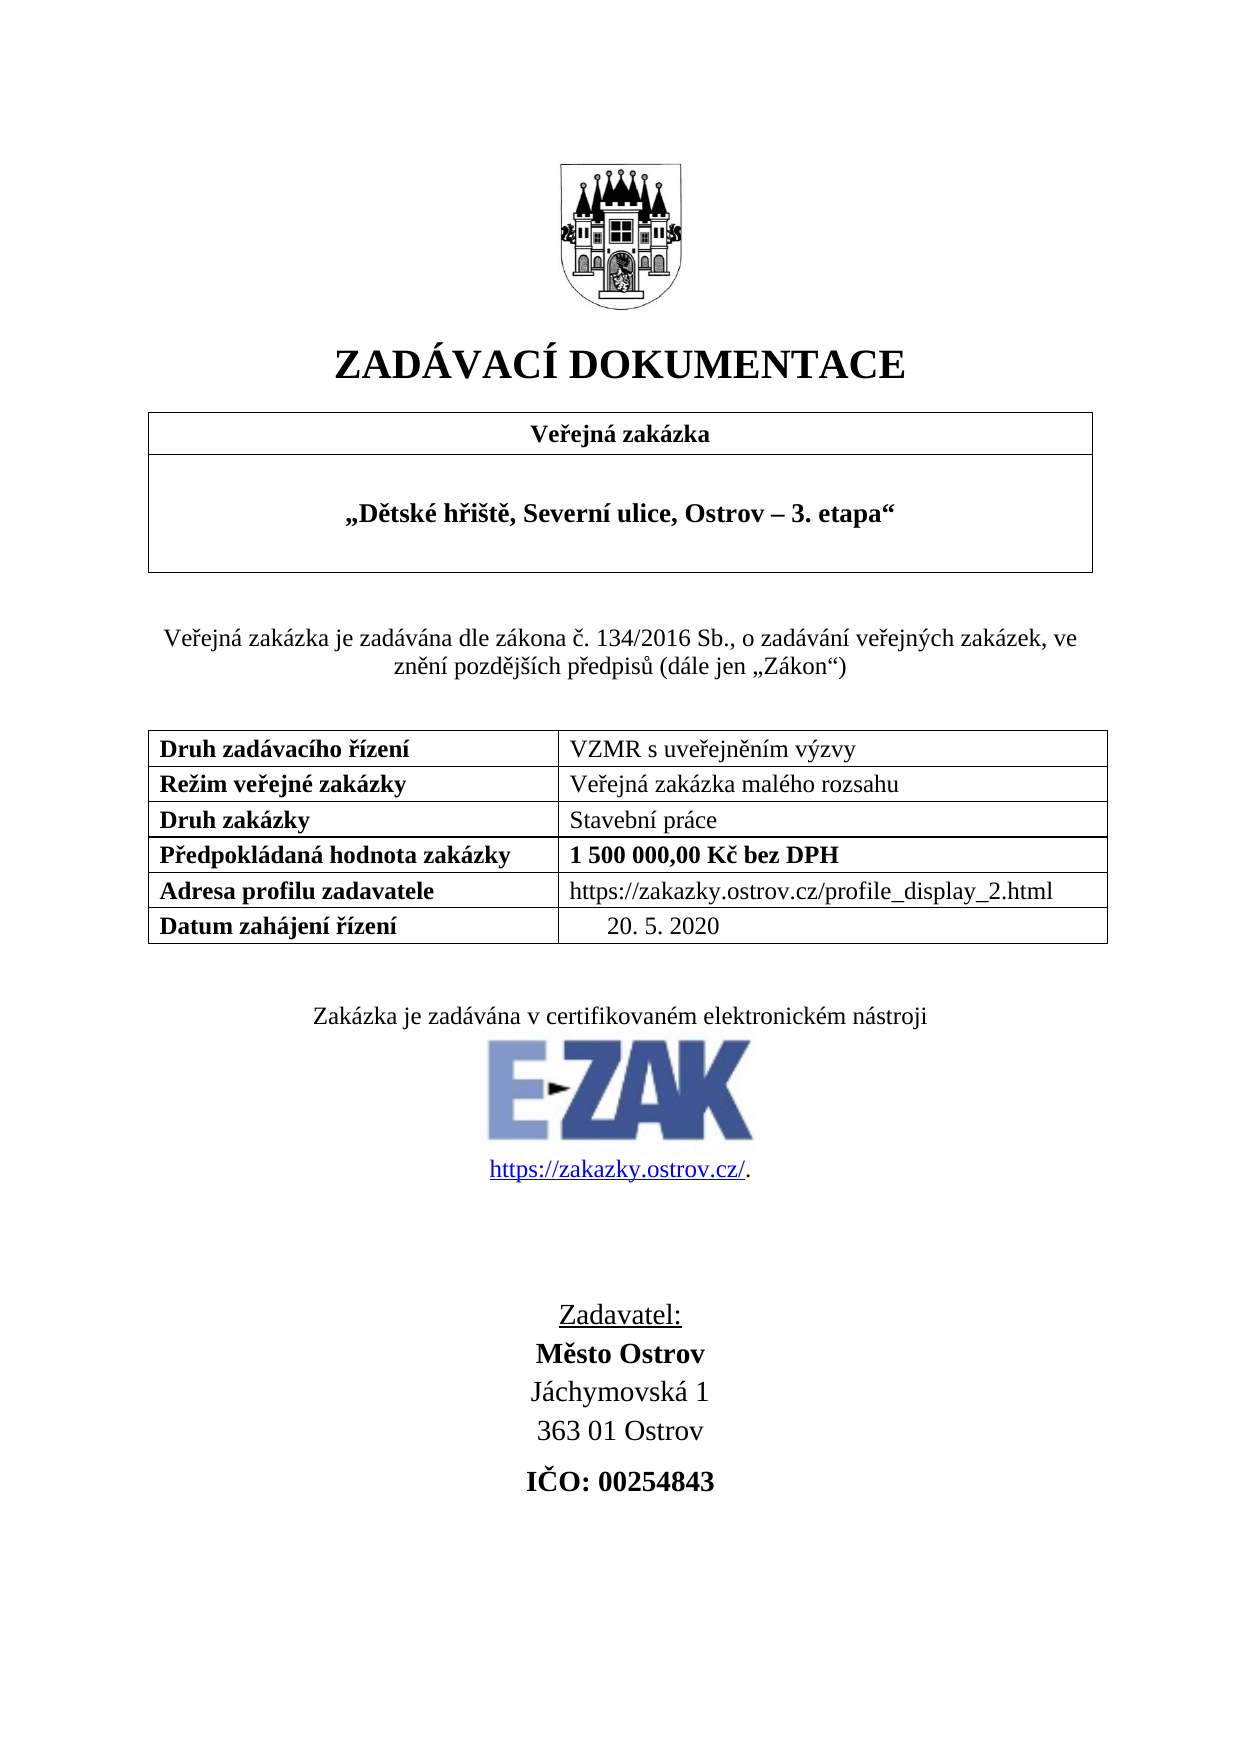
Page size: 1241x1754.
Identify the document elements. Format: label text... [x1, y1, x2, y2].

table_cell Veřejná zakázka malého rozsahu [559, 767, 1107, 801]
table_cell „Dětské hřiště, Severní ulice, Ostrov – 3. etapa“ [149, 455, 1092, 572]
table_cell Adresa profilu zadavatele [149, 873, 558, 907]
table_header VZMR s uveřejněním výzvy [559, 731, 1107, 766]
table_header Veřejná zakázka [149, 413, 1092, 453]
table_header Druh zadávacího řízení [149, 731, 558, 766]
table_cell Stavební práce [559, 802, 1107, 836]
table_cell Druh zakázky [149, 802, 558, 836]
text Město Ostrov Jáchymovská 1 363 01 Ostrov [148, 1336, 1093, 1447]
table_cell Režim veřejné zakázky [149, 767, 558, 801]
text Zakázka je zadávána v certifikovaném elektronickém nástroji [148, 1001, 1093, 1030]
text Veřejná zakázka je zadávána dle zákona č. 134/2016 Sb., o zadávání veřejných zakázek, ve znění pozdějších předpisů (dále jen „Zákon“) [148, 623, 1093, 680]
picture [552, 158, 689, 315]
text https://zakazky.ostrov.cz/. [148, 1154, 1093, 1182]
table_cell Datum zahájení řízení [149, 908, 558, 943]
picture [478, 1030, 762, 1154]
table_cell Předpokládaná hodnota zakázky [149, 838, 558, 872]
title ZADÁVACÍ DOKUMENTACE [148, 339, 1093, 387]
table_cell https://zakazky.ostrov.cz/profile_display_2.html [559, 873, 1107, 907]
table_cell 20. 5. 2020 [559, 908, 1107, 943]
table_cell 1 500 000,00 Kč bez DPH [559, 838, 1107, 872]
text IČO: 00254843 [148, 1464, 1093, 1498]
text Zadavatel: [148, 1297, 1093, 1331]
